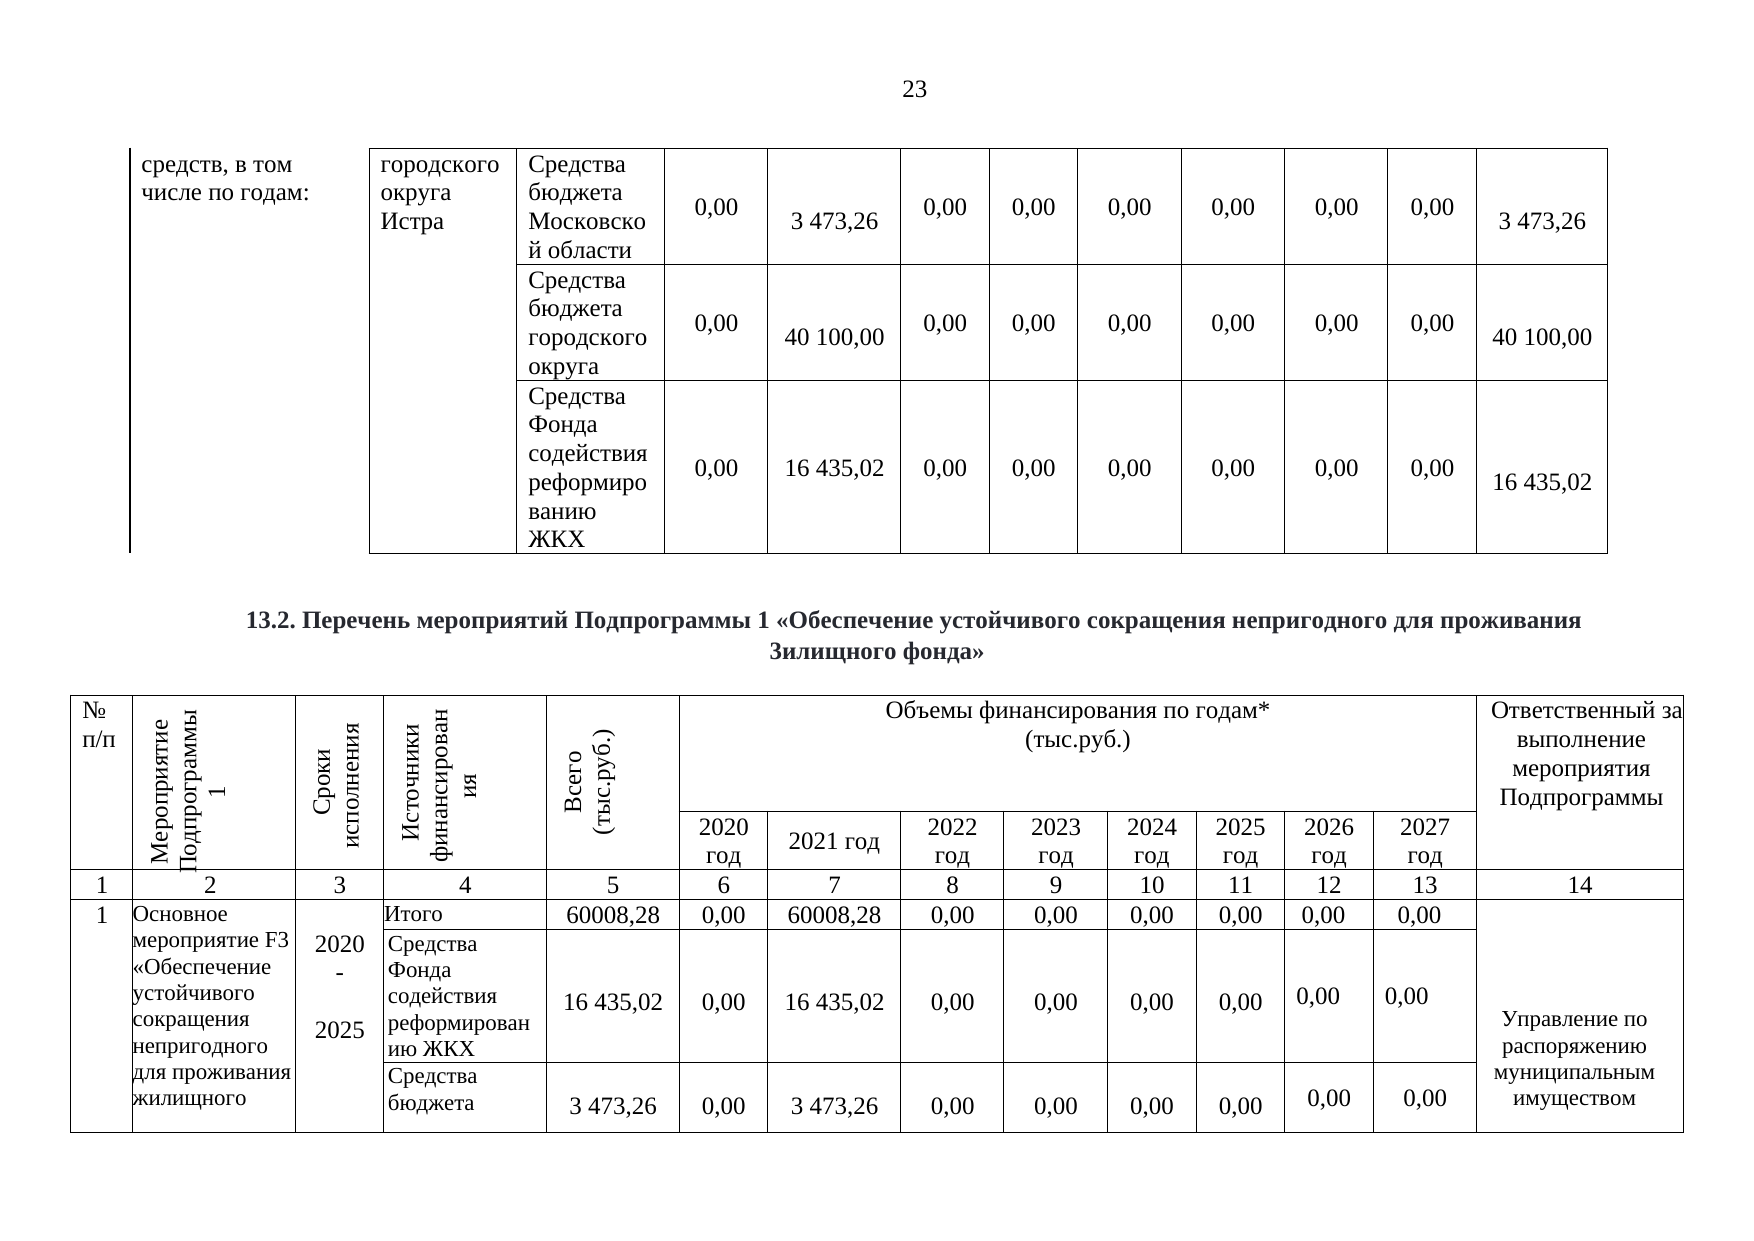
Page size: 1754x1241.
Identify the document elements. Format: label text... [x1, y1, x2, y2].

table_cell 3 473,26 [1477, 149, 1607, 264]
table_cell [384, 1063, 546, 1132]
table_cell Средства бюджета Московской области [517, 149, 664, 264]
table_cell 0,00 [1197, 930, 1284, 1062]
table_cell 5 [547, 870, 679, 899]
table_cell 0,00 [901, 381, 989, 553]
table_cell 0,00 [1285, 1063, 1373, 1132]
table_header Объемы финансирования по годам* (тыс.руб.) [680, 696, 1476, 811]
table_cell 3 473,26 [768, 1063, 900, 1132]
table_cell 0,00 [1078, 381, 1181, 553]
table_cell 0,00 [1108, 900, 1196, 929]
table_cell Итого [384, 900, 546, 929]
table_cell 0,00 [665, 381, 767, 553]
table_cell 0,00 [901, 900, 1003, 929]
table_cell 11 [1197, 870, 1284, 899]
table_cell 0,00 [901, 1063, 1003, 1132]
table_cell 2024 год [1108, 812, 1196, 869]
table_cell 0,00 [665, 265, 767, 380]
table_cell 14 [1477, 870, 1683, 899]
table_cell 0,00 [1374, 930, 1476, 1062]
table_cell 60008,28 [547, 900, 679, 929]
table_header Сроки исполнения мероприя-тия [296, 696, 383, 869]
table_cell 2023 год [1004, 812, 1107, 869]
table_cell 0,00 [1388, 149, 1476, 264]
table_cell 40 100,00 [1477, 265, 1607, 380]
table_cell 0,00 [1197, 1063, 1284, 1132]
table_cell 2020 - 2025 [296, 900, 383, 1132]
table_cell 0,00 [1004, 1063, 1107, 1132]
table_cell 0,00 [1182, 265, 1284, 380]
table_cell 1 [71, 870, 132, 899]
table_header Источники финансирования [384, 696, 546, 869]
table_cell 2022 год [901, 812, 1003, 869]
table_cell 16 435,02 [768, 381, 900, 553]
table_cell 16 435,02 [547, 930, 679, 1062]
table_cell 0,00 [1388, 381, 1476, 553]
table_cell 13 [1374, 870, 1476, 899]
table_cell 0,00 [1078, 149, 1181, 264]
table_cell 0,00 [680, 900, 767, 929]
table_cell Управление по распоряжению муниципальным имуществом [1477, 900, 1683, 1132]
table_header Ответственный за выполнение мероприятия Подпрограммы [1477, 696, 1683, 869]
table_cell 0,00 [1285, 265, 1387, 380]
table_cell Средства бюджета городского округа [517, 265, 664, 380]
table_cell 0,00 [901, 149, 989, 264]
table_cell 0,00 [990, 265, 1077, 380]
table_cell 0,00 [1388, 265, 1476, 380]
table_cell 0,00 [1285, 149, 1387, 264]
table_cell 4 [384, 870, 546, 899]
table_cell 10 [1108, 870, 1196, 899]
table_header Всего (тыс.руб.) [547, 696, 679, 869]
table_cell 2025 год [1197, 812, 1284, 869]
table_cell Средства Фонда содействия реформированию ЖКХ [517, 381, 664, 553]
table_header Мероприятие Подпрограммы 1 [133, 696, 295, 869]
table_cell 7 [768, 870, 900, 899]
table_cell 2026 год [1285, 812, 1373, 869]
text 13.2. Перечень мероприятий Подпрограммы 1 «Обеспечение устойчивого сокращения непригодного для проживания 3илищного фонда» [118, 606, 1636, 664]
table_cell 3 473,26 [547, 1063, 679, 1132]
table_header № п/п [71, 696, 132, 869]
table_cell 16 435,02 [1477, 381, 1607, 553]
table_cell 0,00 [1004, 930, 1107, 1062]
table_cell 1 [71, 900, 132, 1132]
table_cell 0,00 [1108, 1063, 1196, 1132]
table_cell 0,00 [680, 930, 767, 1062]
table_cell 0,00 [1285, 930, 1373, 1062]
table_cell 6 [680, 870, 767, 899]
table_cell 0,00 [990, 381, 1077, 553]
table_cell 2020 год [680, 812, 767, 869]
table_cell Средства Фонда содействия реформированию ЖКХ [384, 930, 546, 1062]
table_cell 0,00 [1374, 1063, 1476, 1132]
table_cell 0,00 [901, 265, 989, 380]
table_cell 3 [296, 870, 383, 899]
table_cell 2021 год [768, 812, 900, 869]
table_cell 9 [1004, 870, 1107, 899]
table_cell 0,00 [1108, 930, 1196, 1062]
table_cell 0,00 [665, 149, 767, 264]
table_cell 0,00 [990, 149, 1077, 264]
table_cell 60008,28 [768, 900, 900, 929]
table_cell 0,00 [680, 1063, 767, 1132]
table_cell 0,00 [901, 930, 1003, 1062]
table_cell 2 [133, 870, 295, 899]
table_cell 40 100,00 [768, 265, 900, 380]
table_cell 0,00 [1197, 900, 1284, 929]
table_cell 0,00 [1182, 381, 1284, 553]
table_cell 16 435,02 [768, 930, 900, 1062]
table_cell 0,00 [1004, 900, 1107, 929]
table_cell 0,00 [1285, 900, 1373, 929]
table_cell 2027 год [1374, 812, 1476, 869]
table_cell 12 [1285, 870, 1373, 899]
table_cell 0,00 [1285, 381, 1387, 553]
table_cell Основное мероприятие F3 «Обеспечение устойчивого сокращения непригодного для проживания жилищного фонда» [133, 900, 295, 1132]
table_cell 3 473,26 [768, 149, 900, 264]
table_cell 0,00 [1078, 265, 1181, 380]
table_cell 0,00 [1374, 900, 1476, 929]
table_cell 0,00 [1182, 149, 1284, 264]
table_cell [370, 149, 516, 553]
table_cell 8 [901, 870, 1003, 899]
